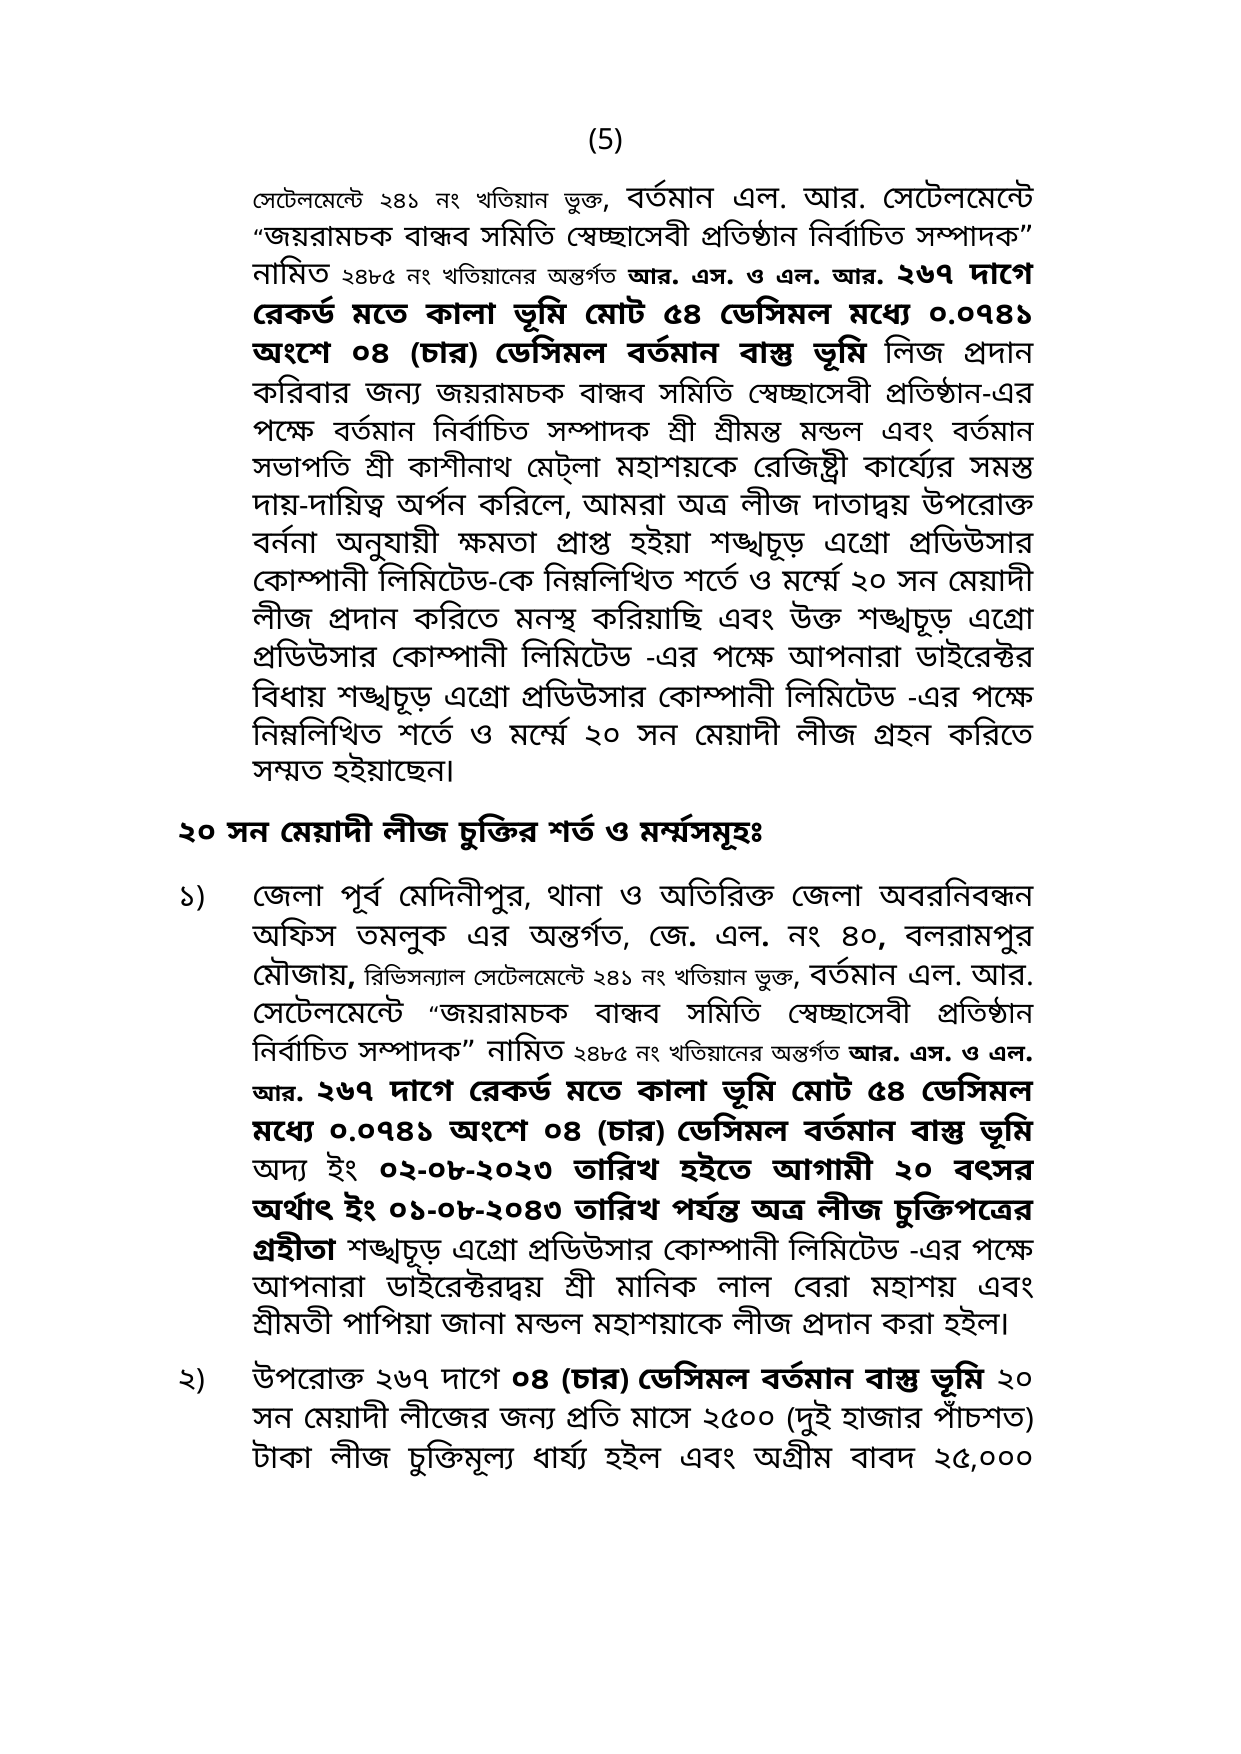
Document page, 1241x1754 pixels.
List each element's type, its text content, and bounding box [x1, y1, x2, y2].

text ২০ সন মেয়াদী লীজ চুক্তির শর্ত ও মর্ম্মসমূহঃ [465, 814, 1033, 850]
text ২০ সন মেয়াদী লীজ চুক্তির শর্ত ও মর্ম্মসমূহঃ [177, 814, 483, 850]
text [177, 1358, 1033, 1477]
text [177, 177, 1033, 789]
text ১) জেলা পূর্ব মেদিনীপুর, থানা ও অতিরিক্ত জেলা অবরনিবন্ধন অফিস তমলুক এর অন্তর্গত, জে. এল. নং ৪০, বলরামপুর মৌজায়, রিভিসন্যাল সেটেলমেন্টে ২৪১ নং খতিয়ান ভুক্ত, বর্তমান এল. আর. সেটেলমেন্টে “জয়রামচক বান্ধব সমিতি স্বেচ্ছাসেবী প্রতিষ্ঠান নির্বাচিত সম্পাদক” নামিত ২৪৮৫ নং খতিয়ানের অন্তর্গত আর. এস. ও এল. আর. ২৬৭ দাগে রেকর্ড মতে কালা ভূমি মোট ৫৪ ডেসিমল মধ্যে ০.০৭৪১ অংশে ০৪ (চার) ডেসিমল বর্তমান বাস্তু ভূমি অদ্য ইং ০২-০৮-২০২৩ তারিখ হইতে আগামী ২০ বৎসর অর্থাৎ ইং ০১-০৮-২০৪৩ তারিখ পর্যন্ত অত্র লীজ চুক্তিপত্রের গ্রহীতা শঙ্খচূড় এগ্রো প্রডিউসার কোম্পানী লিমিটেড -এর পক্ষে আপনারা ডাইরেক্টরদ্বয় শ্রী মানিক লাল বেরা মহাশয় এবং শ্রীমতী পাপিয়া জানা মন্ডল মহাশয়াকে লীজ প্রদান করা হইল। [177, 875, 1033, 1341]
